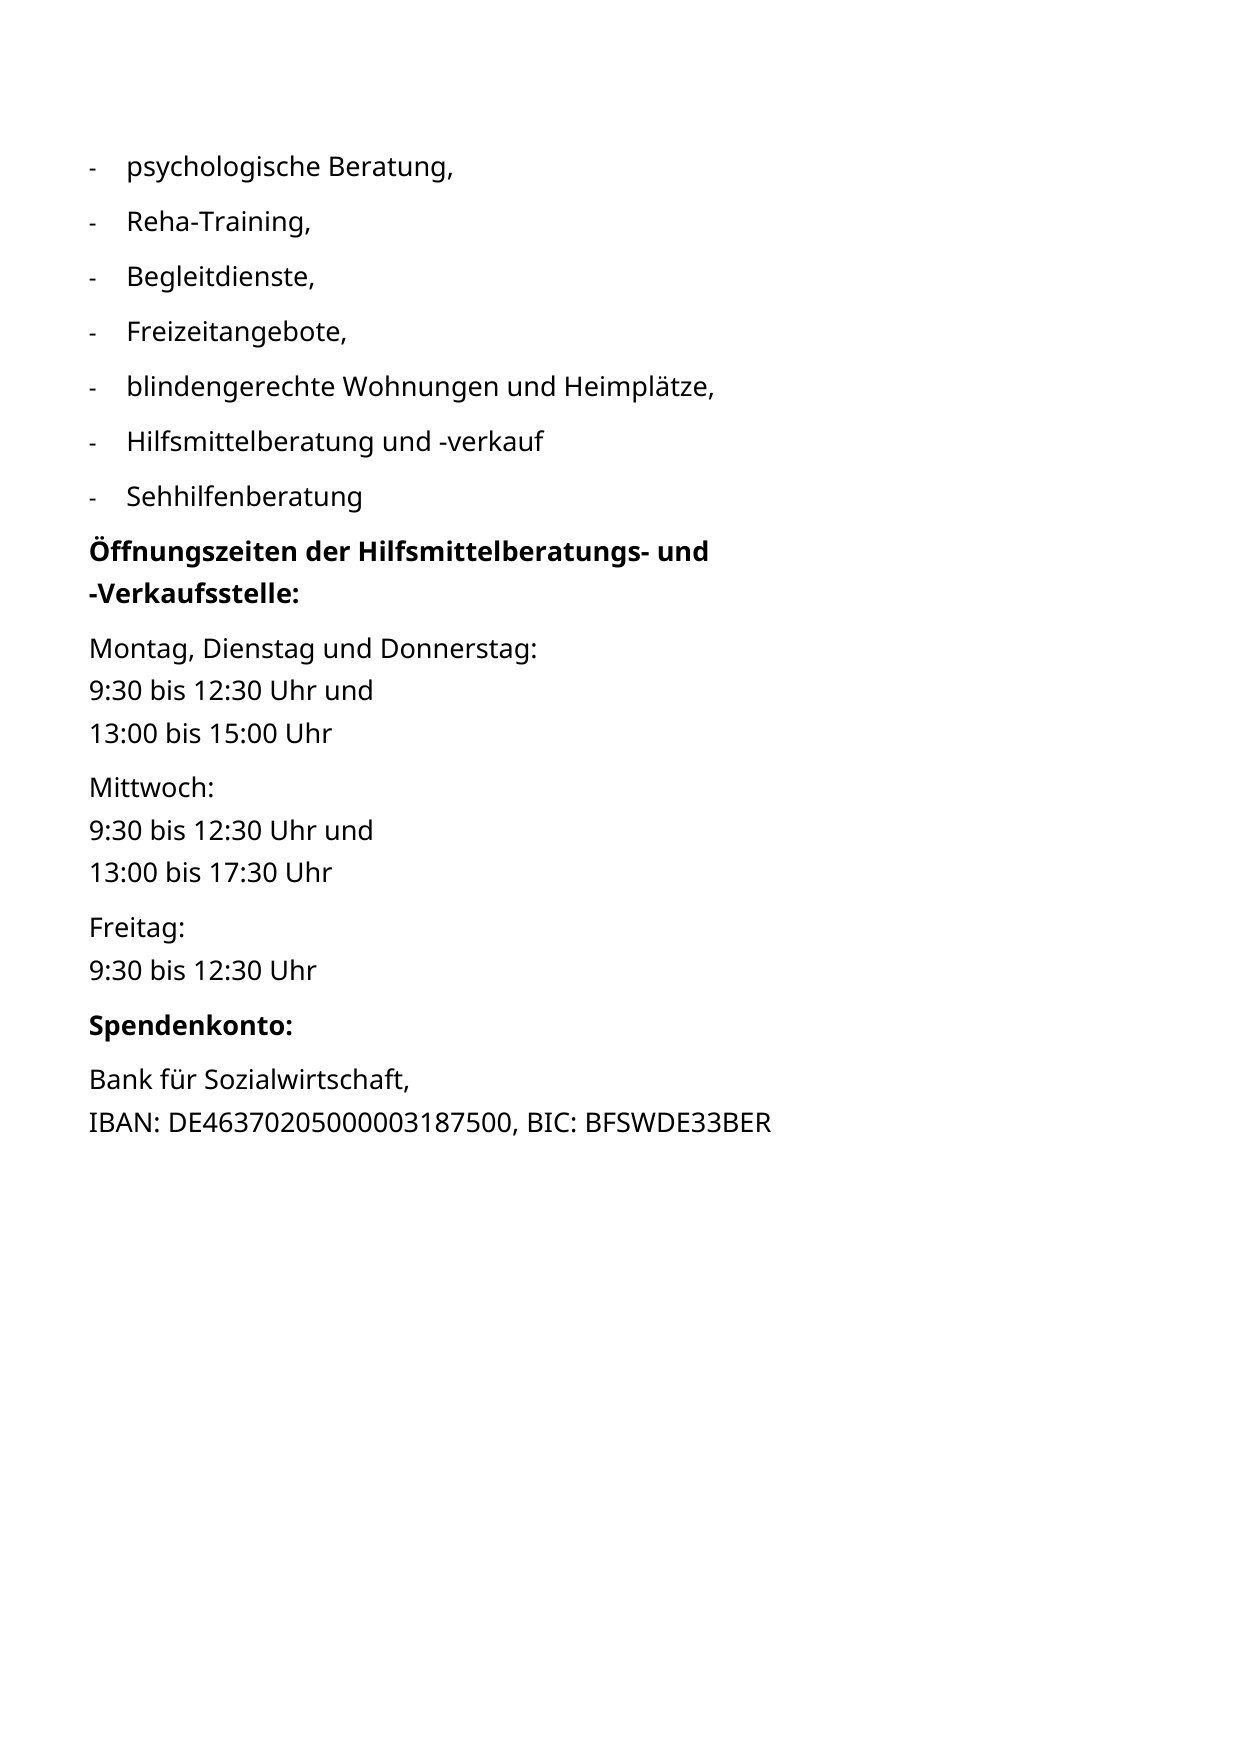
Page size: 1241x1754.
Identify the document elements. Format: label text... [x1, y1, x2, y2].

list blindengerechte Wohnungen und Heimplätze, [89, 367, 1152, 404]
list Freizeitangebote, [89, 312, 1152, 349]
text Spendenkonto: [89, 1006, 1152, 1043]
list Hilfsmittelberatung und -verkauf [89, 422, 1152, 459]
text Öffnungszeiten der Hilfsmittelberatungs- und -Verkaufsstelle: [89, 532, 1152, 611]
text Mittwoch: 9:30 bis 12:30 Uhr und 13:00 bis 17:30 Uhr [89, 769, 1152, 891]
text Freitag: 9:30 bis 12:30 Uhr [89, 909, 1152, 988]
list Begleitdienste, [89, 257, 1152, 294]
list Reha-Training, [89, 203, 1152, 239]
text Bank für Sozialwirtschaft, IBAN: DE46370205000003187500, BIC: BFSWDE33BER [89, 1061, 1152, 1140]
text Montag, Dienstag und Donnerstag: 9:30 bis 12:30 Uhr und 13:00 bis 15:00 Uhr [89, 629, 1152, 751]
list Sehhilfenberatung [89, 477, 1152, 514]
list psychologische Beratung, [89, 148, 1152, 184]
